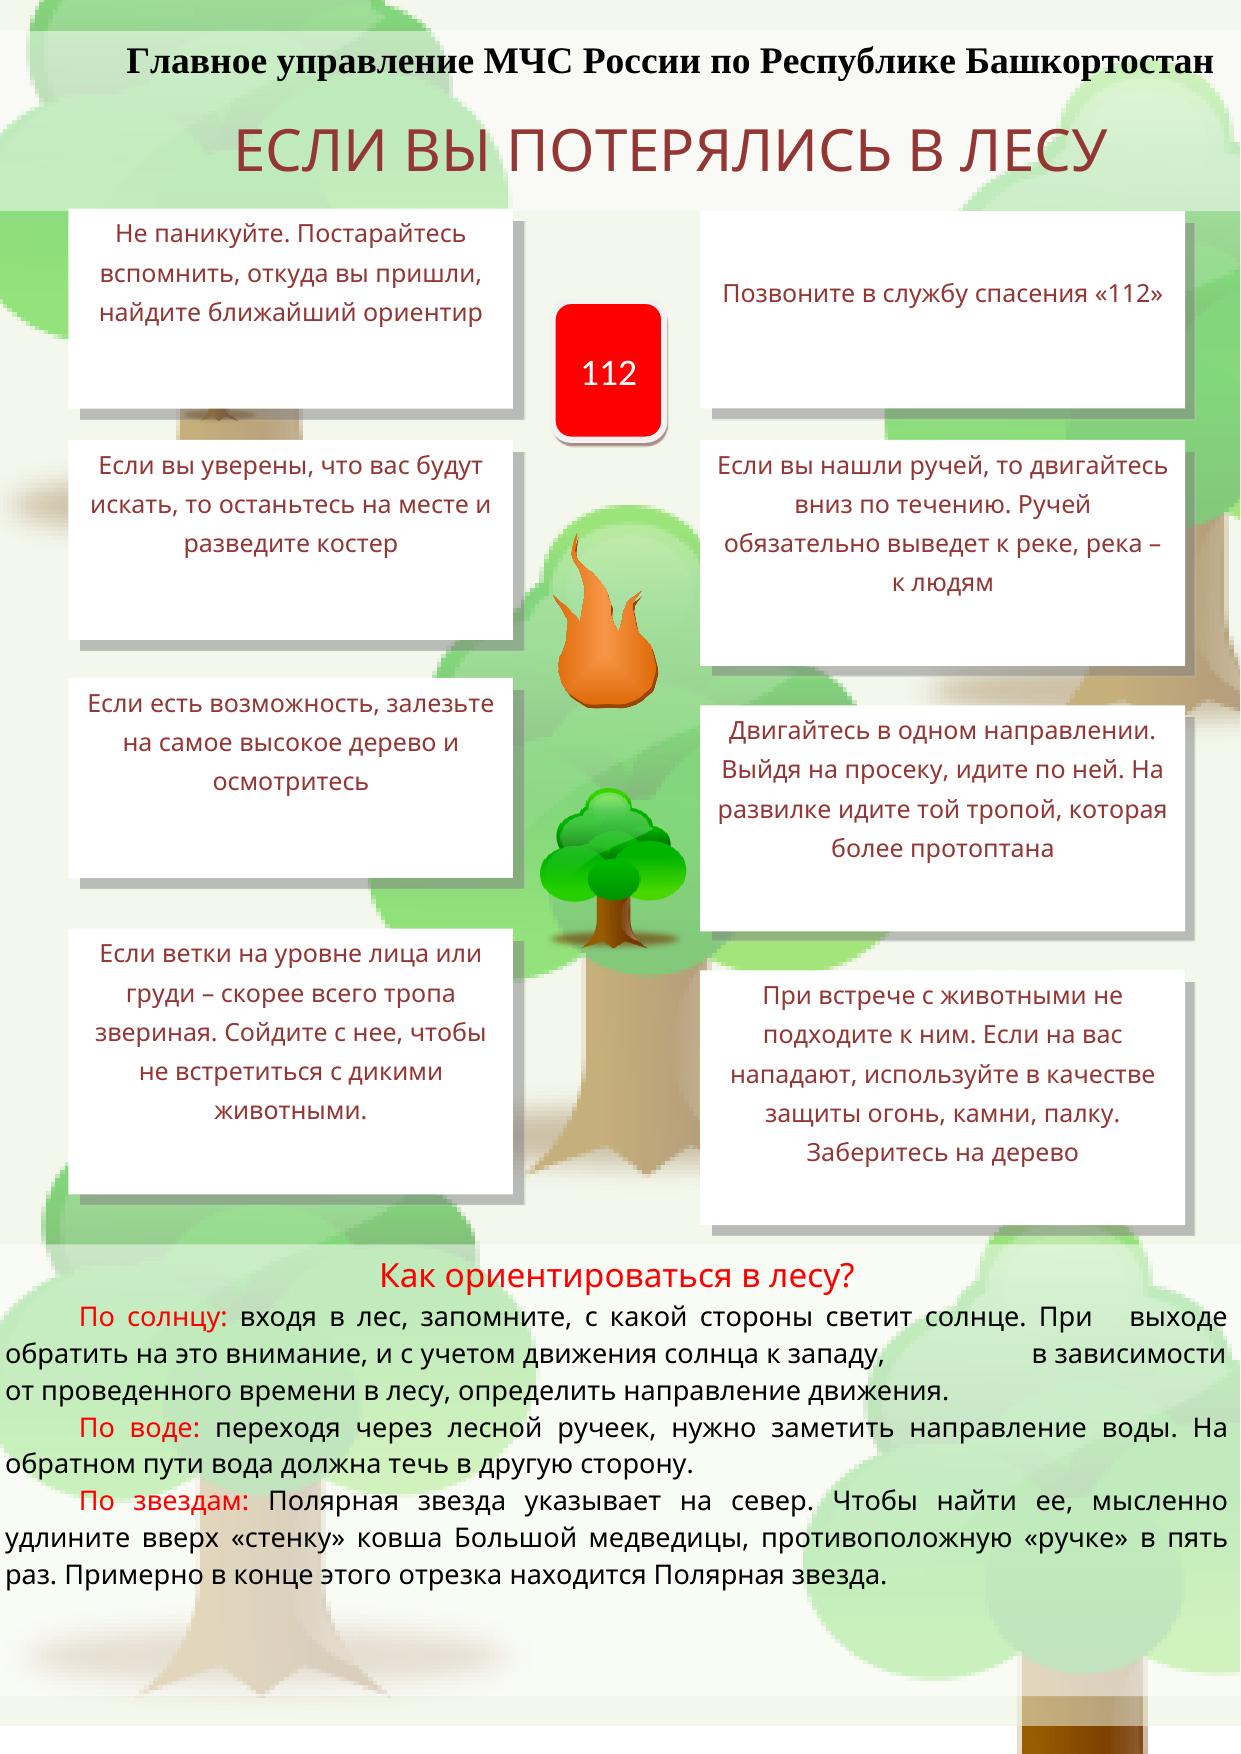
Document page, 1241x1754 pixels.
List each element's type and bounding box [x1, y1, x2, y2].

picture [540, 788, 688, 952]
picture [803, 1726, 1241, 1754]
